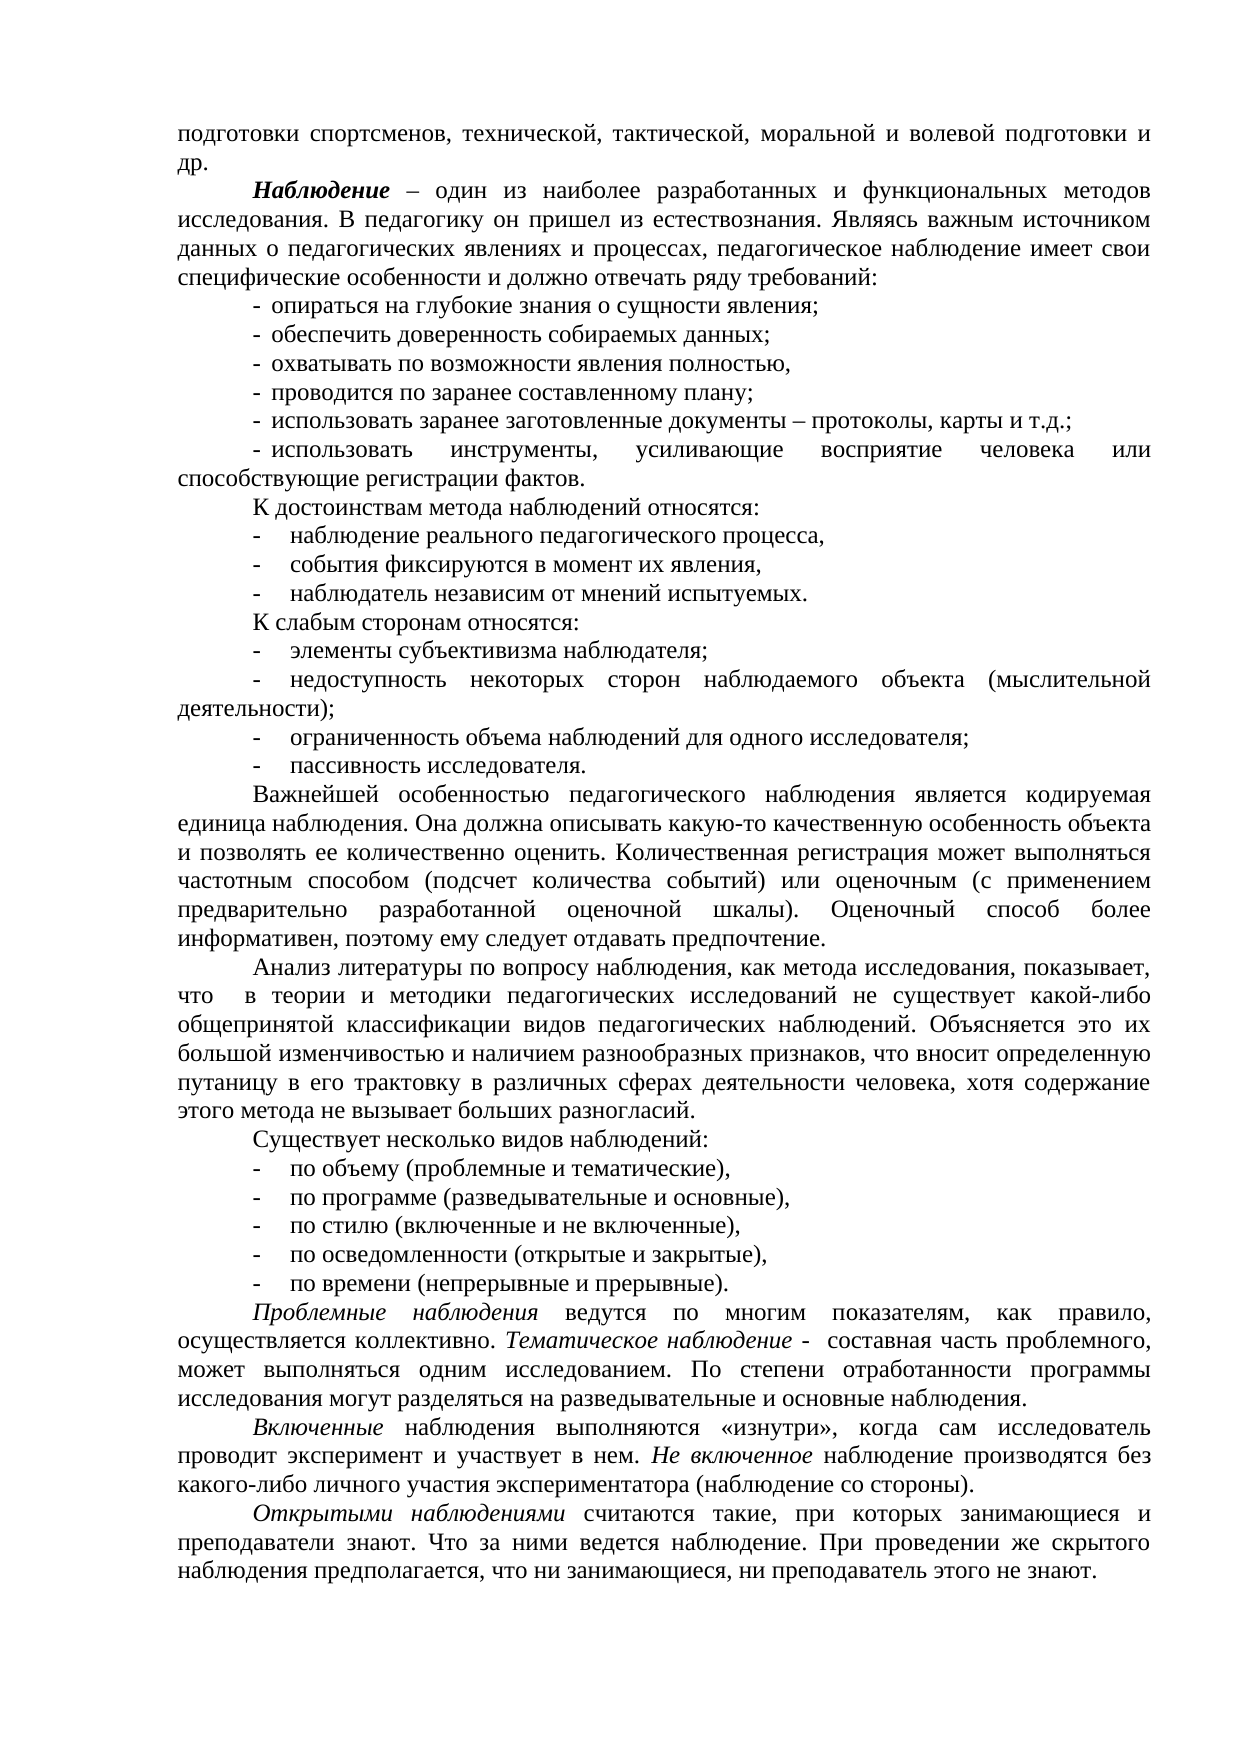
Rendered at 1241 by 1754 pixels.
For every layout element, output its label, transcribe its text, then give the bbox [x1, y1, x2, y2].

text Включенные наблюдения выполняются «изнутри», когда сам исследователь проводит эксперимент и участвует в нем. Не включенное наблюдение производятся без какого-либо личного участия экспериментатора (наблюдение со стороны). [177, 1412, 1152, 1498]
list по осведомленности (открытые и закрытые), [252, 1239, 1152, 1268]
text Открытыми наблюдениями считаются такие, при которых занимающиеся и преподаватели знают. Что за ними ведется наблюдение. При проведении же скрытого наблюдения предполагается, что ни занимающиеся, ни преподаватель этого не знают. [177, 1498, 1152, 1584]
list по программе (разведывательные и основные), [252, 1182, 1152, 1211]
list недоступность некоторых сторон наблюдаемого объекта (мыслительной деятельности); [177, 664, 1152, 722]
text Анализ литературы по вопросу наблюдения, как метода исследования, показывает, что в теории и методики педагогических исследований не существует какой-либо общепринятой классификации видов педагогических наблюдений. Объясняется это их большой изменчивостью и наличием разнообразных признаков, что вносит определенную путаницу в его трактовку в различных сферах деятельности человека, хотя содержание этого метода не вызывает больших разногласий. [177, 952, 1152, 1124]
text К достоинствам метода наблюдений относятся: [252, 492, 1152, 521]
text Наблюдение – один из наиболее разработанных и функциональных методов исследования. В педагогику он пришел из естествознания. Являясь важным источником данных о педагогических явлениях и процессах, педагогическое наблюдение имеет свои специфические особенности и должно отвечать ряду требований: [177, 176, 1152, 291]
list события фиксируются в момент их явления, [252, 549, 1152, 578]
list обеспечить доверенность собираемых данных; [177, 319, 1152, 348]
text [177, 118, 1152, 176]
list пассивность исследователя. [252, 751, 1152, 779]
text К слабым сторонам относятся: [252, 607, 1152, 636]
list ограниченность объема наблюдений для одного исследователя; [252, 722, 1152, 751]
list охватывать по возможности явления полностью, [177, 348, 1152, 377]
list по времени (непрерывные и прерывные). [252, 1268, 1152, 1297]
list наблюдатель независим от мнений испытуемых. [252, 578, 1152, 607]
list наблюдение реального педагогического процесса, [252, 521, 1152, 549]
list использовать инструменты, усиливающие восприятие человека или способствующие регистрации фактов. [177, 434, 1152, 492]
list использовать заранее заготовленные документы – протоколы, карты и т.д.; [177, 406, 1152, 434]
text Проблемные наблюдения ведутся по многим показателям, как правило, осуществляется коллективно. Тематическое наблюдение - составная часть проблемного, может выполняться одним исследованием. По степени отработанности программы исследования могут разделяться на разведывательные и основные наблюдения. [177, 1297, 1152, 1412]
list проводится по заранее составленному плану; [177, 377, 1152, 406]
list по объему (проблемные и тематические), [252, 1153, 1152, 1182]
text Существует несколько видов наблюдений: [177, 1124, 1152, 1153]
list опираться на глубокие знания о сущности явления; [177, 291, 1152, 319]
text Важнейшей особенностью педагогического наблюдения является кодируемая единица наблюдения. Она должна описывать какую-то качественную особенность объекта и позволять ее количественно оценить. Количественная регистрация может выполняться частотным способом (подсчет количества событий) или оценочным (с применением предварительно разработанной оценочной шкалы). Оценочный способ более информативен, поэтому ему следует отдавать предпочтение. [177, 779, 1152, 952]
list по стилю (включенные и не включенные), [252, 1211, 1152, 1239]
list элементы субъективизма наблюдателя; [252, 636, 1152, 664]
